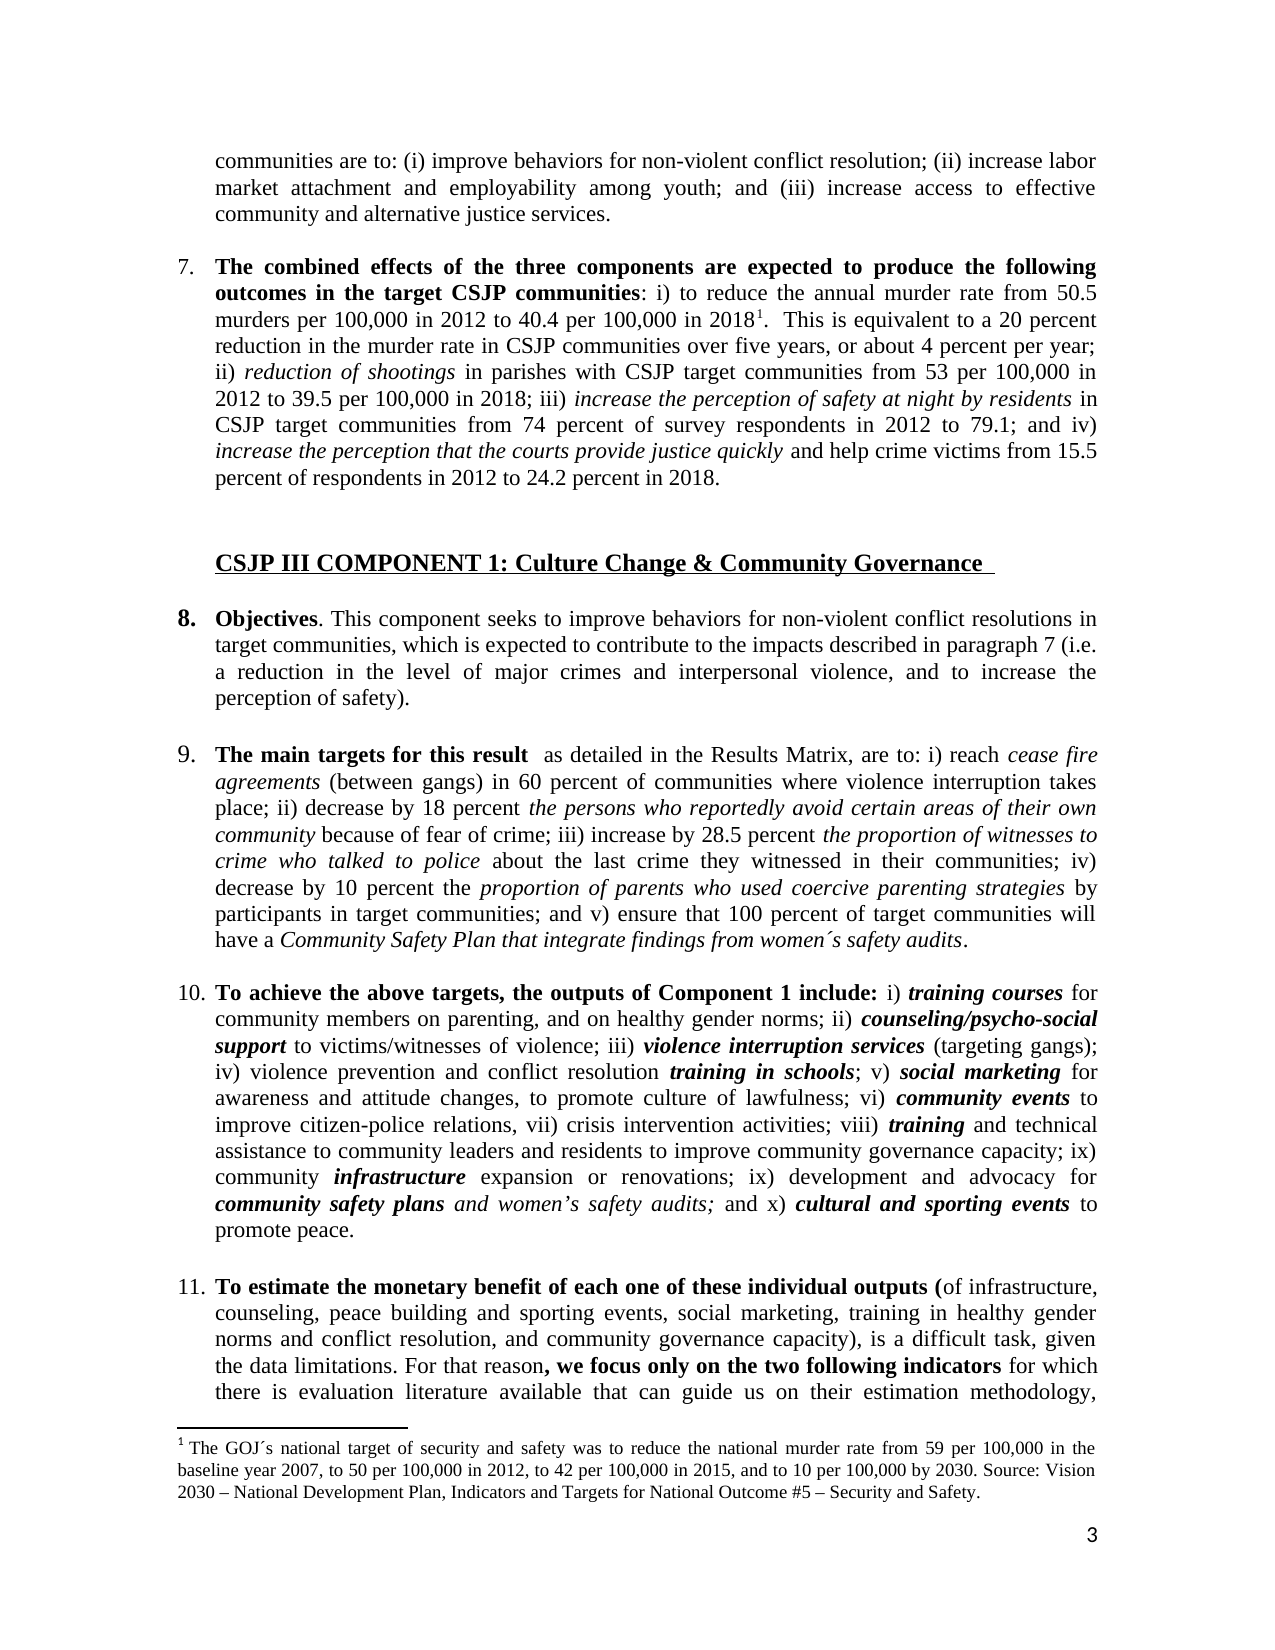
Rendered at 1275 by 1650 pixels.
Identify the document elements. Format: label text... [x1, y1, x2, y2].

list To achieve the above targets, the outputs of Component 1 include: i) training courses for community members on parenting, and on healthy gender norms; ii) counseling/psycho-social support to victims/witnesses of violence; iii) violence interruption services (targeting gangs); iv) violence prevention and conflict resolution training in schools; v) social marketing for awareness and attitude changes, to promote culture of lawfulness; vi) community events to improve citizen-police relations, vii) crisis intervention activities; viii) training and technical assistance to community leaders and residents to improve community governance capacity; ix) community infrastructure expansion or renovations; ix) development and advocacy for community safety plans and women’s safety audits; and x) cultural and sporting events to promote peace. [177, 979, 1098, 1242]
list Objectives. This component seeks to improve behaviors for non-violent conflict resolutions in target communities, which is expected to contribute to the impacts described in paragraph 7 (i.e. a reduction in the level of major crimes and interpersonal violence, and to increase the perception of safety). [177, 603, 1098, 711]
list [177, 148, 1098, 227]
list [177, 1273, 1098, 1404]
list The main targets for this result as detailed in the Results Matrix, are to: i) reach cease fire agreements (between gangs) in 60 percent of communities where violence interruption takes place; ii) decrease by 18 percent the persons who reportedly avoid certain areas of their own community because of fear of crime; iii) increase by 28.5 percent the proportion of witnesses to crime who talked to police about the last crime they witnessed in their communities; iv) decrease by 10 percent the proportion of parents who used coercive parenting strategies by participants in target communities; and v) ensure that 100 percent of target communities will have a Community Safety Plan that integrate findings from women´s safety audits. [177, 739, 1098, 953]
list The combined effects of the three components are expected to produce the following outcomes in the target CSJP communities: i) to reduce the annual murder rate from 50.5 murders per 100,000 in 2012 to 40.4 per 100,000 in 2018. This is equivalent to a 20 percent reduction in the murder rate in CSJP communities over five years, or about 4 percent per year; ii) reduction of shootings in parishes with CSJP target communities from 53 per 100,000 in 2012 to 39.5 per 100,000 in 2018; iii) increase the perception of safety at night by residents in CSJP target communities from 74 percent of survey respondents in 2012 to 79.1; and iv) increase the perception that the courts provide justice quickly and help crime victims from 15.5 percent of respondents in 2012 to 24.2 percent in 2018. [177, 253, 1098, 490]
list CSJP III COMPONENT 1: Culture Change & Community Governance [215, 548, 1098, 576]
